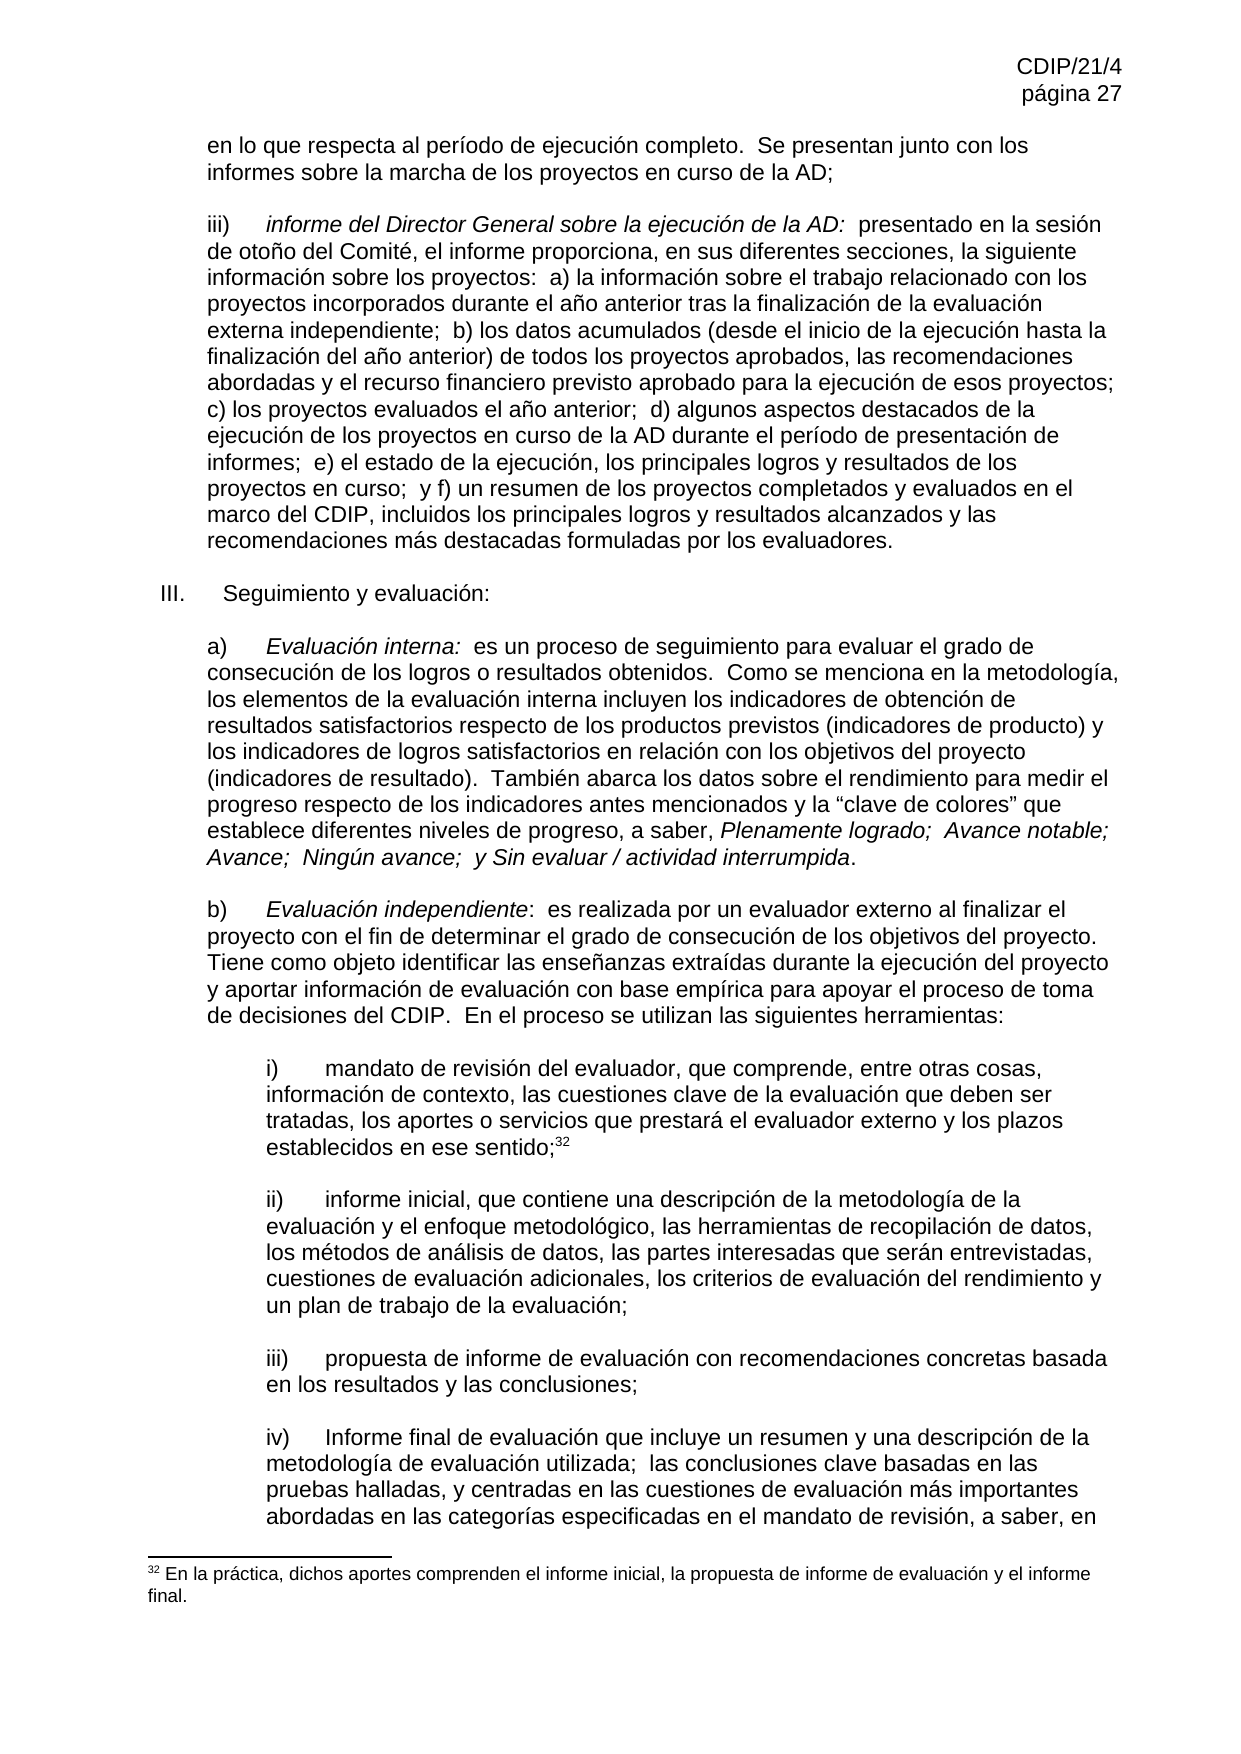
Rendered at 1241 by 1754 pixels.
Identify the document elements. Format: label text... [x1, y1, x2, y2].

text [266, 1423, 1122, 1529]
list i) mandato de revisión del evaluador, que comprende, entre otras cosas, información de contexto, las cuestiones clave de la evaluación que deben ser tratadas, los aportes o servicios que prestará el evaluador externo y los plazos establecidos en ese sentido; [266, 1054, 1122, 1160]
list ii) informe inicial, que contiene una descripción de la metodología de la evaluación y el enfoque metodológico, las herramientas de recopilación de datos, los métodos de análisis de datos, las partes interesadas que serán entrevistadas, cuestiones de evaluación adicionales, los criterios de evaluación del rendimiento y un plan de trabajo de la evaluación; [266, 1186, 1122, 1318]
list a) Evaluación interna: es un proceso de seguimiento para evaluar el grado de consecución de los logros o resultados obtenidos. Como se menciona en la metodología, los elementos de la evaluación interna incluyen los indicadores de obtención de resultados satisfactorios respecto de los productos previstos (indicadores de producto) y los indicadores de logros satisfactorios en relación con los objetivos del proyecto (indicadores de resultado). También abarca los datos sobre el rendimiento para medir el progreso respecto de los indicadores antes mencionados y la “clave de colores” que establece diferentes niveles de progreso, a saber, Plenamente logrado; Avance notable; Avance; Ningún avance; y Sin evaluar / actividad interrumpida. [207, 633, 1122, 870]
list Seguimiento y evaluación: [185, 580, 1122, 607]
list iii) propuesta de informe de evaluación con recomendaciones concretas basada en los resultados y las conclusiones; [266, 1344, 1122, 1397]
list b) Evaluación independiente: es realizada por un evaluador externo al finalizar el proyecto con el fin de determinar el grado de consecución de los objetivos del proyecto. Tiene como objeto identificar las enseñanzas extraídas durante la ejecución del proyecto y aportar información de evaluación con base empírica para apoyar el proceso de toma de decisiones del CDIP. En el proceso se utilizan las siguientes herramientas: [207, 896, 1122, 1028]
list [207, 132, 1122, 185]
list iii) informe del Director General sobre la ejecución de la AD: presentado en la sesión de otoño del Comité, el informe proporciona, en sus diferentes secciones, la siguiente información sobre los proyectos: a) la información sobre el trabajo relacionado con los proyectos incorporados durante el año anterior tras la finalización de la evaluación externa independiente; b) los datos acumulados (desde el inicio de la ejecución hasta la finalización del año anterior) de todos los proyectos aprobados, las recomendaciones abordadas y el recurso financiero previsto aprobado para la ejecución de esos proyectos; c) los proyectos evaluados el año anterior; d) algunos aspectos destacados de la ejecución de los proyectos en curso de la AD durante el período de presentación de informes; e) el estado de la ejecución, los principales logros y resultados de los proyectos en curso; y f) un resumen de los proyectos completados y evaluados en el marco del CDIP, incluidos los principales logros y resultados alcanzados y las recomendaciones más destacadas formuladas por los evaluadores. [207, 211, 1122, 554]
